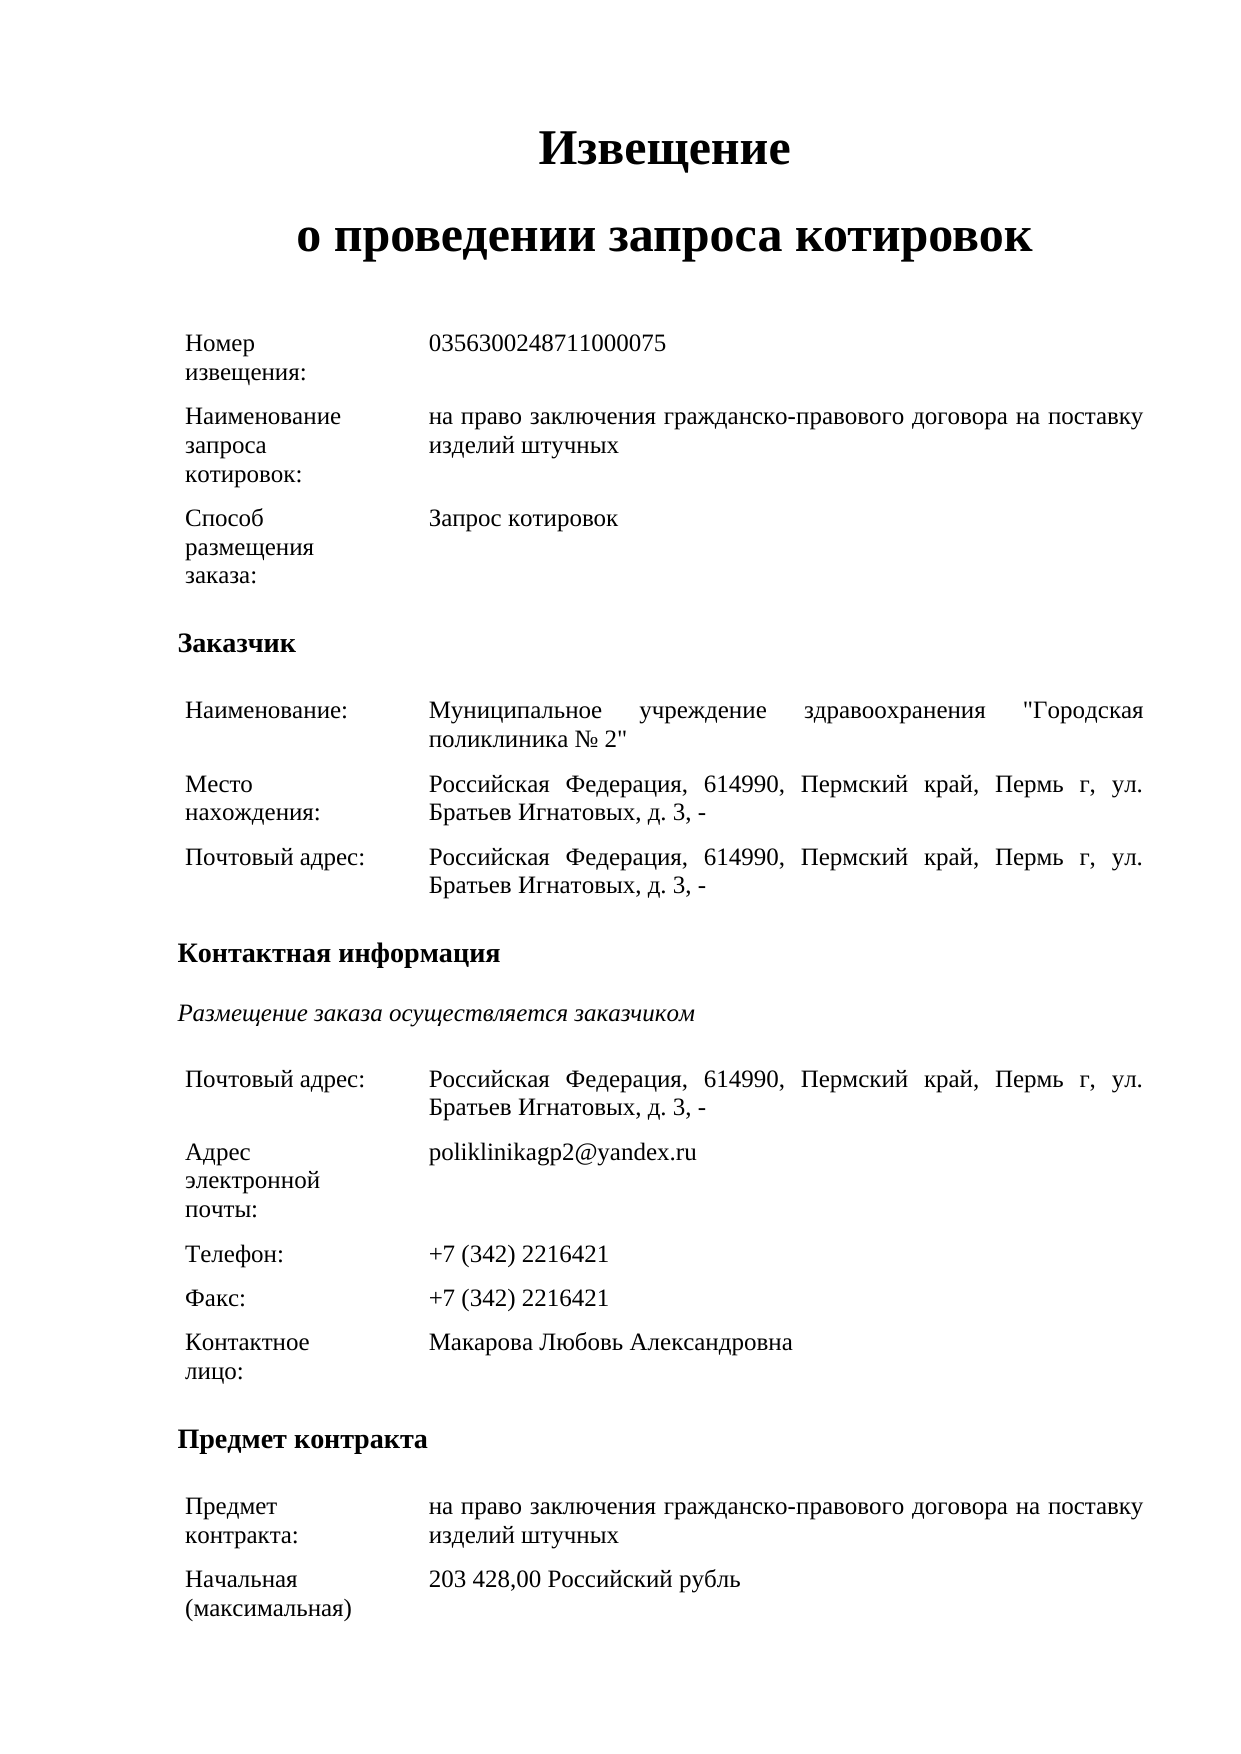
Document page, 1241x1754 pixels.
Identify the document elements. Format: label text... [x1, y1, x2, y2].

table_cell Макарова Любовь Александровна [421, 1320, 1152, 1393]
table_header Муниципальное учреждение здравоохранения "Городская поликлиника № 2" [421, 688, 1152, 761]
table_cell Телефон: [177, 1231, 421, 1275]
table_cell Российская Федерация, 614990, Пермский край, Пермь г, ул. Братьев Игнатовых, д. 3, - [421, 834, 1152, 907]
table_cell Факс: [177, 1275, 421, 1319]
table_cell на право заключения гражданско-правового договора на поставку изделий штучных [421, 393, 1152, 495]
text Контактная информация [177, 936, 1152, 969]
text Размещение заказа осуществляется заказчиком [177, 998, 1152, 1027]
table_cell Почтовый адрес: [177, 834, 421, 907]
table_header Номер извещения: [177, 320, 421, 393]
table_header Наименование: [177, 688, 421, 761]
table_cell poliklinikagp2@yandex.ru [421, 1129, 1152, 1231]
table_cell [421, 1557, 1152, 1630]
table_cell Российская Федерация, 614990, Пермский край, Пермь г, ул. Братьев Игнатовых, д. 3, - [421, 761, 1152, 834]
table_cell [177, 1557, 421, 1630]
table_cell Наименование запроса котировок: [177, 393, 421, 495]
table_header на право заключения гражданско-правового договора на поставку изделий штучных [421, 1484, 1152, 1557]
table_cell Способ размещения заказа: [177, 495, 421, 597]
table_header Почтовый адрес: [177, 1056, 421, 1129]
text Извещение [177, 118, 1152, 176]
table_header 0356300248711000075 [421, 320, 1152, 393]
text о проведении запроса котировок [177, 205, 1152, 262]
table_cell Контактное лицо: [177, 1320, 421, 1393]
text Заказчик [177, 626, 1152, 659]
table_cell +7 (342) 2216421 [421, 1231, 1152, 1275]
table_cell Место нахождения: [177, 761, 421, 834]
table_header Предмет контракта: [177, 1484, 421, 1557]
table_cell +7 (342) 2216421 [421, 1275, 1152, 1319]
table_cell Запрос котировок [421, 495, 1152, 597]
table_cell Адрес электронной почты: [177, 1129, 421, 1231]
table_header Российская Федерация, 614990, Пермский край, Пермь г, ул. Братьев Игнатовых, д. 3, - [421, 1056, 1152, 1129]
text Предмет контракта [177, 1422, 1152, 1454]
